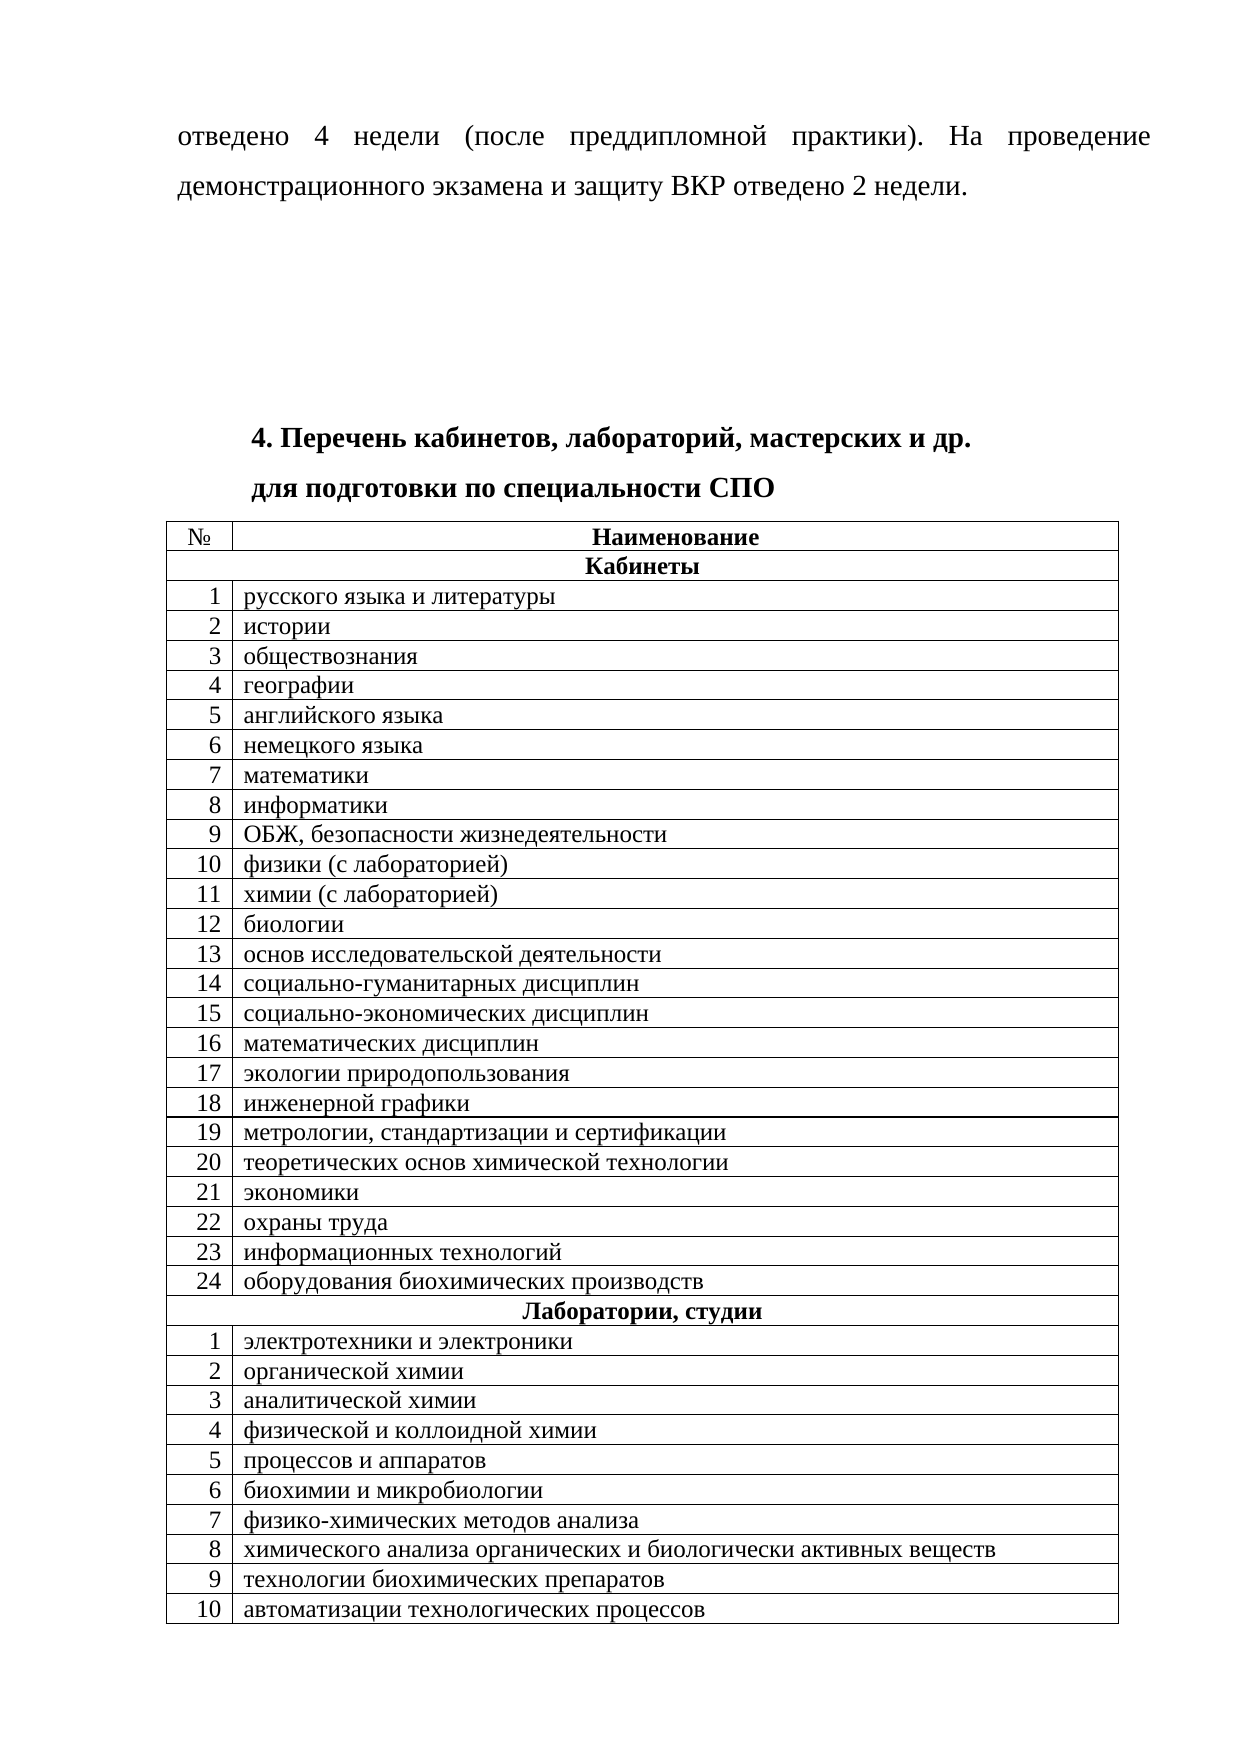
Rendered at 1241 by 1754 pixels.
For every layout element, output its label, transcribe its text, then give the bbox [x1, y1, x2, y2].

table_cell немецкого языка [233, 730, 1118, 759]
table_cell 4 [167, 1415, 232, 1444]
table_cell 2 [167, 611, 232, 640]
table_cell биологии [233, 909, 1118, 938]
table_cell физики (с лабораторией) [233, 849, 1118, 878]
table_cell аналитической химии [233, 1386, 1118, 1414]
table_header Наименование [233, 522, 1118, 550]
table_cell информатики [233, 790, 1118, 818]
table_cell охраны труда [233, 1207, 1118, 1236]
table_cell 17 [167, 1058, 232, 1087]
table_cell основ исследовательской деятельности [233, 939, 1118, 967]
table_cell 1 [167, 1326, 232, 1355]
table_cell географии [233, 671, 1118, 699]
table_cell Лаборатории, студии [167, 1296, 1118, 1325]
table_cell 2 [167, 1356, 232, 1384]
table_cell технологии биохимических препаратов [233, 1564, 1118, 1593]
table_cell 9 [167, 820, 232, 848]
table_cell 8 [167, 1535, 232, 1563]
table_cell 3 [167, 1386, 232, 1414]
table_cell социально-экономических дисциплин [233, 998, 1118, 1027]
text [177, 118, 1152, 202]
table_header № [167, 522, 232, 550]
table_cell математики [233, 760, 1118, 789]
table_cell биохимии и микробиологии [233, 1475, 1118, 1504]
table_cell физической и коллоидной химии [233, 1415, 1118, 1444]
table_cell ОБЖ, безопасности жизнедеятельности [233, 820, 1118, 848]
table_cell 6 [167, 730, 232, 759]
table_cell 10 [167, 849, 232, 878]
table_cell 14 [167, 969, 232, 997]
table_cell 22 [167, 1207, 232, 1236]
table_cell 10 [167, 1594, 232, 1623]
table_cell 18 [167, 1088, 232, 1116]
table_cell 5 [167, 1445, 232, 1474]
table_cell 13 [167, 939, 232, 967]
table_cell физико-химических методов анализа [233, 1505, 1118, 1533]
table_cell 20 [167, 1147, 232, 1176]
table_cell органической химии [233, 1356, 1118, 1384]
table_cell 15 [167, 998, 232, 1027]
table_cell метрологии, стандартизации и сертификации [233, 1118, 1118, 1146]
table_cell экономики [233, 1177, 1118, 1206]
table_cell Кабинеты [167, 551, 1118, 580]
table_cell русского языка и литературы [233, 581, 1118, 610]
table_cell экологии природопользования [233, 1058, 1118, 1087]
table_cell 21 [167, 1177, 232, 1206]
table_cell 12 [167, 909, 232, 938]
table_cell 6 [167, 1475, 232, 1504]
table_cell процессов и аппаратов [233, 1445, 1118, 1474]
table_cell теоретических основ химической технологии [233, 1147, 1118, 1176]
table_cell 4 [167, 671, 232, 699]
table_cell обществознания [233, 641, 1118, 669]
table_cell 8 [167, 790, 232, 818]
table_cell 3 [167, 641, 232, 669]
table_cell инженерной графики [233, 1088, 1118, 1116]
table_cell социально-гуманитарных дисциплин [233, 969, 1118, 997]
table_cell электротехники и электроники [233, 1326, 1118, 1355]
table_cell 11 [167, 879, 232, 908]
table_cell 5 [167, 700, 232, 729]
table_cell оборудования биохимических производств [233, 1266, 1118, 1295]
table_cell информационных технологий [233, 1237, 1118, 1265]
table_cell английского языка [233, 700, 1118, 729]
text для подготовки по специальности СПО [177, 470, 1152, 504]
table_cell 19 [167, 1118, 232, 1146]
table_cell химии (с лабораторией) [233, 879, 1118, 908]
table_cell истории [233, 611, 1118, 640]
table_cell автоматизации технологических процессов [233, 1594, 1118, 1623]
table_cell химического анализа органических и биологически активных веществ [233, 1535, 1118, 1563]
table_cell 24 [167, 1266, 232, 1295]
table_cell 7 [167, 760, 232, 789]
table_cell 7 [167, 1505, 232, 1533]
table_cell 1 [167, 581, 232, 610]
table_cell 9 [167, 1564, 232, 1593]
table_cell математических дисциплин [233, 1028, 1118, 1057]
table_cell 16 [167, 1028, 232, 1057]
text 4. Перечень кабинетов, лабораторий, мастерских и др. [177, 420, 1152, 453]
table_cell 23 [167, 1237, 232, 1265]
